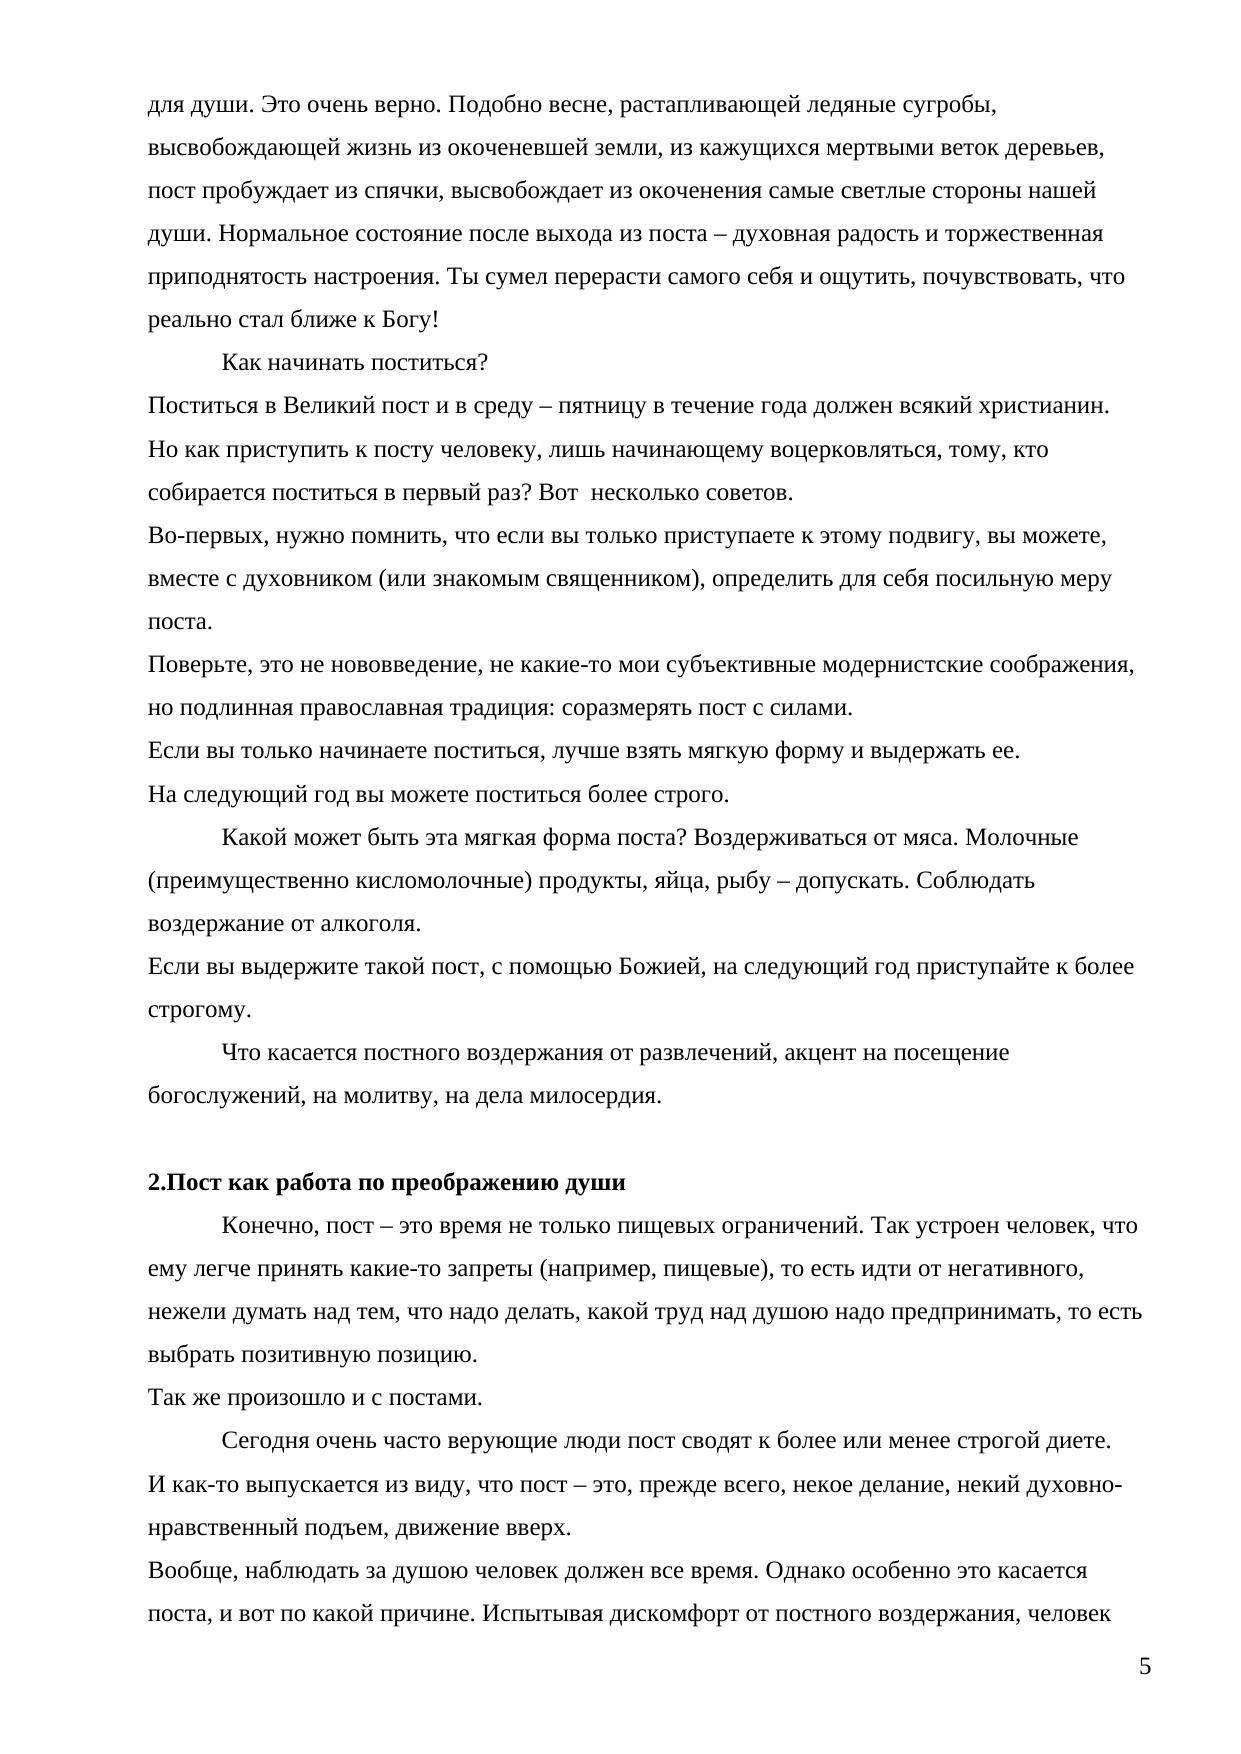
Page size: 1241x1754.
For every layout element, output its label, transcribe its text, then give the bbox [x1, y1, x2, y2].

text И как-то выпускается из виду, что пост – это, прежде всего, некое делание, некий духовно-нравственный подъем, движение вверх. [148, 1469, 1152, 1541]
text Так же произошло и с постами. [148, 1382, 1152, 1411]
text Поверьте, это не нововведение, не какие-то мои субъективные модернистские соображения, но подлинная православная традиция: соразмерять пост с силами. [148, 649, 1152, 721]
text Сегодня очень часто верующие люди пост сводят к более или менее строгой диете. [148, 1426, 1152, 1454]
text Если вы выдержите такой пост, с помощью Божией, на следующий год приступайте к более строгому. [148, 951, 1152, 1023]
text Какой может быть эта мягкая форма поста? Воздерживаться от мяса. Молочные (преимущественно кисломолочные) продукты, яйца, рыбу – допускать. Соблюдать воздержание от алкоголя. [148, 822, 1152, 937]
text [148, 89, 1152, 333]
text Поститься в Великий пост и в среду – пятницу в течение года должен всякий христианин. [148, 391, 1152, 419]
text Если вы только начинаете поститься, лучше взять мягкую форму и выдержать ее. [148, 736, 1152, 764]
text Но как приступить к посту человеку, лишь начинающему воцерковляться, тому, кто собирается поститься в первый раз? Вот несколько советов. [148, 434, 1152, 506]
text Во-первых, нужно помнить, что если вы только приступаете к этому подвигу, вы можете, вместе с духовником (или знакомым священником), определить для себя посильную меру поста. [148, 520, 1152, 635]
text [148, 1555, 1152, 1627]
text 2.Пост как работа по преображению души [148, 1167, 1152, 1196]
text Конечно, пост – это время не только пищевых ограничений. Так устроен человек, что ему легче принять какие-то запреты (например, пищевые), то есть идти от негативного, нежели думать над тем, что надо делать, какой труд над душою надо предпринимать, то есть выбрать позитивную позицию. [148, 1210, 1152, 1368]
text Как начинать поститься? [148, 347, 1152, 376]
text На следующий год вы можете поститься более строго. [148, 779, 1152, 807]
text Что касается постного воздержания от развлечений, акцент на посещение богослужений, на молитву, на дела милосердия. [148, 1037, 1152, 1109]
